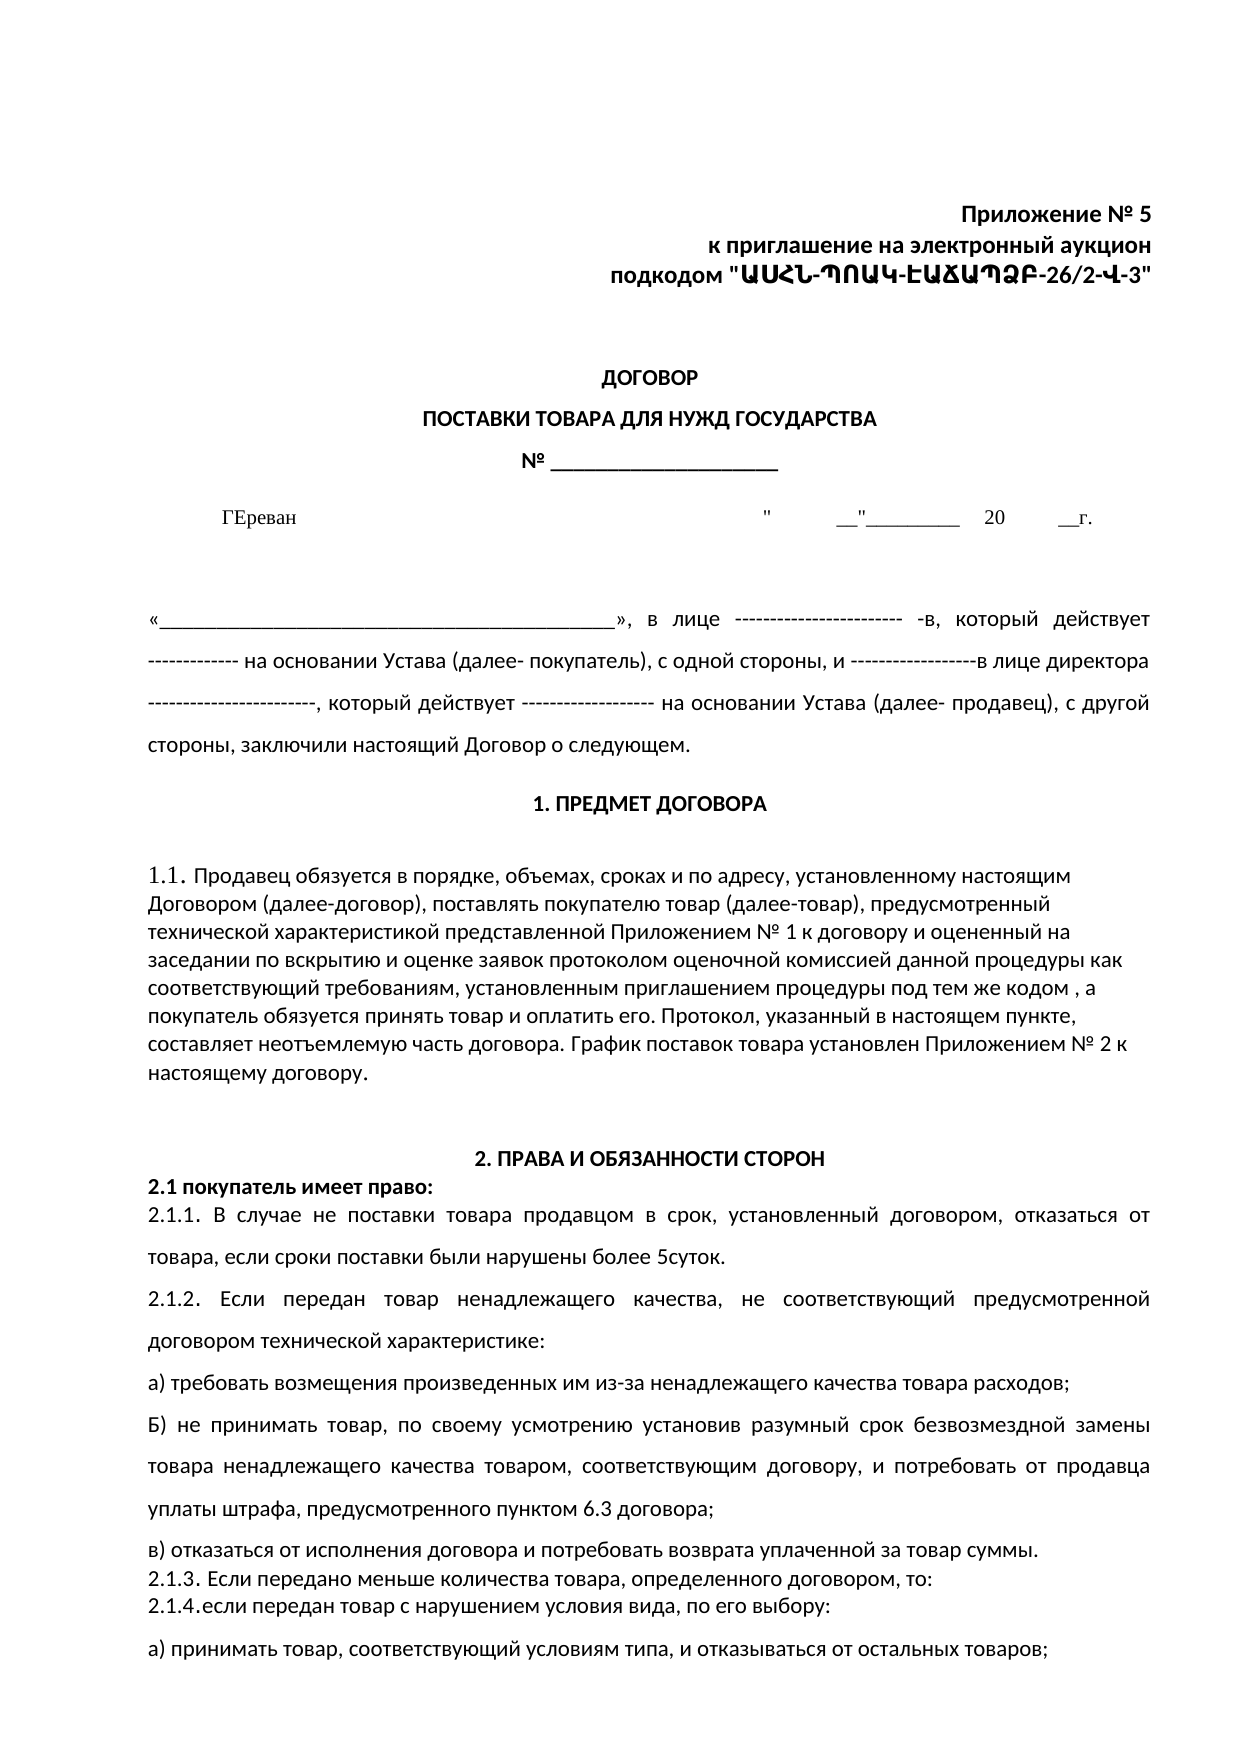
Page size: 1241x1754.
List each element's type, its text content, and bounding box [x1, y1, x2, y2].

text 1. ПРЕДМЕТ ДОГОВОРА [148, 789, 1152, 817]
list 2.1.1․ В случае не поставки товара продавцом в срок, установленный договором, отказаться от товара, если сроки поставки были нарушены более 5суток. [148, 1200, 1152, 1270]
text 1.1․ Продавец обязуется в порядке, объемах, сроках и по адресу, установленному настоящим Договором (далее-договор), поставлять покупателю товар (далее-товар), предусмотренный технической характеристикой представленной Приложением № 1 к договору и оцененный на заседании по вскрытию и оценке заявок протоколом оценочной комиссией данной процедуры как соответствующий требованиям, установленным приглашением процедуры под тем же кодом , а покупатель обязуется принять товар и оплатить его. Протокол, указанный в настоящем пункте, составляет неотъемлемую часть договора. График поставок товара установлен Приложением № 2 к настоящему договору. [148, 860, 1152, 1087]
list 2.1.4․если передан товар с нарушением условия вида, по его выбору: [148, 1592, 1152, 1620]
text № ____________________ [148, 447, 1152, 474]
text 2.1.3․ Если передано меньше количества товара, определенного договором, то: [148, 1564, 1152, 1592]
table_header " __"_________ 20 __г. [620, 505, 1104, 546]
list 2. ПРАВА И ОБЯЗАННОСТИ СТОРОН [148, 1144, 1152, 1172]
text «________________________________________», в лице ------------------------ -в, который действует ------------- на основании Устава (далее- покупатель), с одной стороны, и ------------------в лице директора ------------------------, который действует ------------------- на основании Устава (далее- продавец), с другой стороны, заключили настоящий Договор о следующем. [148, 604, 1152, 758]
text к приглашение на электронный аукцион [177, 229, 1152, 259]
text Приложение № 5 [148, 198, 1152, 229]
list Б) не принимать товар, по своему усмотрению установив разумный срок безвозмездной замены товара ненадлежащего качества товаром, соответствующим договору, и потребовать от продавца уплаты штрафа, предусмотренного пунктом 6.3 договора; [148, 1410, 1152, 1522]
text в) отказаться от исполнения договора и потребовать возврата уплаченной за товар суммы. [148, 1536, 1152, 1564]
text ПОСТАВКИ ТОВАРА ДЛЯ НУЖД ГОСУДАРСТВА [148, 404, 1152, 433]
table_header ГЕреван [136, 505, 620, 546]
list 2.1.2․ Если передан товар ненадлежащего качества, не соответствующий предусмотренной договором технической характеристике: [148, 1284, 1152, 1354]
list а) принимать товар, соответствующий условиям типа, и отказываться от остальных товаров; [148, 1634, 1152, 1662]
text подкодом "ԱՍՀՆ-ՊՈԱԿ-ԷԱՃԱՊՁԲ-26/2-Վ-3" [177, 259, 1152, 290]
text 2.1 покупатель имеет право: [148, 1172, 1152, 1200]
text ДОГОВОР [148, 363, 1152, 391]
list а) требовать возмещения произведенных им из-за ненадлежащего качества товара расходов; [148, 1368, 1152, 1396]
